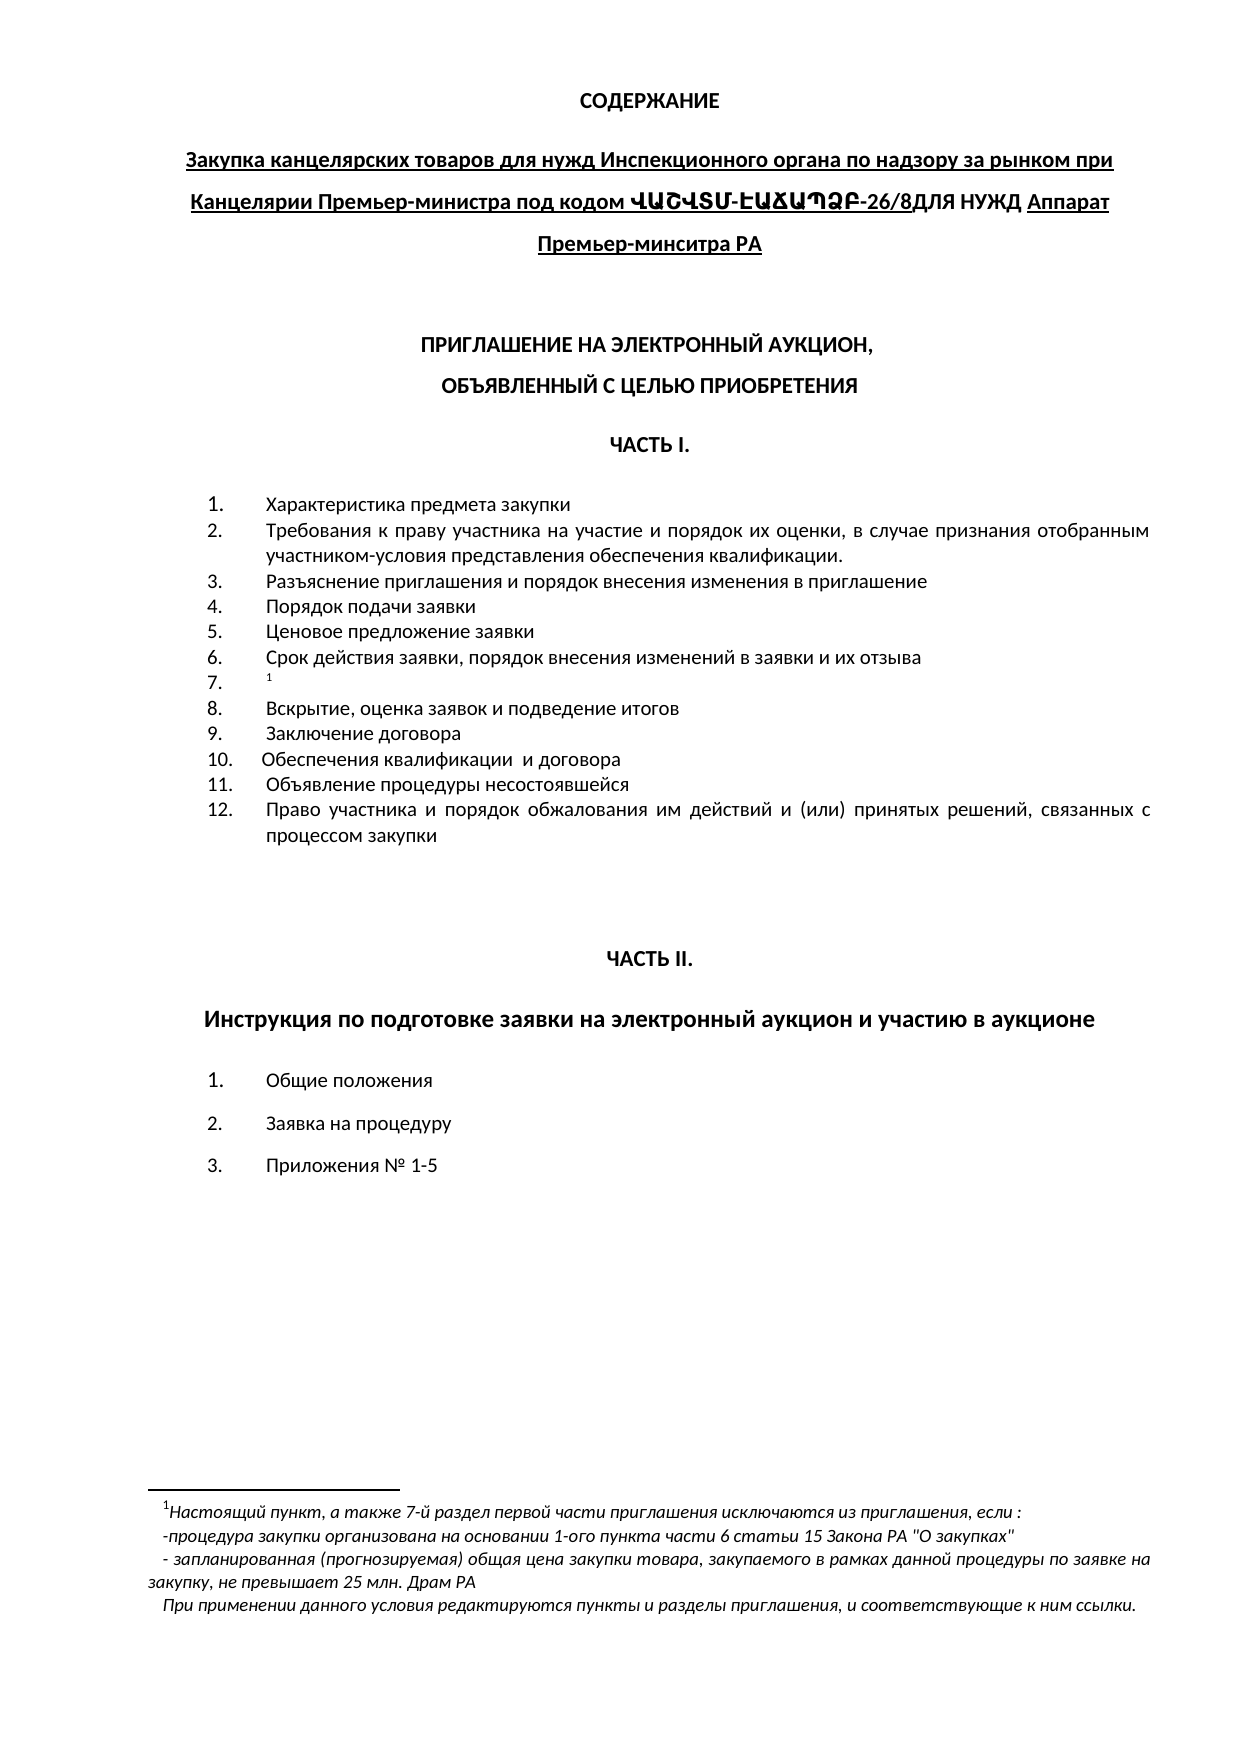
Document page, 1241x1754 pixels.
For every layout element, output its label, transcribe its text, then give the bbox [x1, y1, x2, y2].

text 3. Приложения № 1-5 [207, 1152, 1152, 1177]
text 12. Право участника и порядок обжалования им действий и (или) принятых решений, связанных с процессом закупки [207, 797, 1152, 847]
text Инструкция по подготовке заявки на электронный аукцион и участию в аукционе [148, 1003, 1152, 1033]
text 4. Порядок подачи заявки [207, 593, 1152, 619]
text ЧАСТЬ I. [148, 430, 1152, 458]
text СОДЕРЖАНИЕ [148, 86, 1152, 114]
text 9. Заключение договора [207, 720, 1152, 746]
text 7. [207, 669, 1152, 695]
text 3. Разъяснение приглашения и порядок внесения изменения в приглашение [207, 568, 1152, 593]
text 10. Обеспечения квалификации и договора [207, 746, 1152, 771]
text 6. Срок действия заявки, порядок внесения изменений в заявки и их отзыва [207, 644, 1152, 669]
text 1. Характеристика предмета закупки [207, 489, 1152, 517]
text 2. Требования к праву участника на участие и порядок их оценки, в случае признания отобранным участником-условия представления обеспечения квалификации. [207, 517, 1152, 568]
text 5. Ценовое предложение заявки [207, 619, 1152, 644]
text 1. Общие положения [207, 1065, 1152, 1093]
text ПРИГЛАШЕНИЕ НА ЭЛЕКТРОННЫЙ АУКЦИОН, ОБЪЯВЛЕННЫЙ С ЦЕЛЬЮ ПРИОБРЕТЕНИЯ [148, 330, 1152, 400]
text 8. Вскрытие, оценка заявок и подведение итогов [207, 695, 1152, 720]
text ЧАСТЬ II. [148, 944, 1152, 972]
text 2. Заявка на процедуру [207, 1110, 1152, 1135]
text Закупка канцелярских товаров для нужд Инспекционного органа по надзору за рынком при Канцелярии Премьер-министра под кодом ՎԱՇՎՏՄ-ԷԱՃԱՊՁԲ-26/8ДЛЯ НУЖД Аппарат Премьер-минситра РА [148, 145, 1152, 257]
text 11. Объявление процедуры несостоявшейся [207, 771, 1152, 797]
